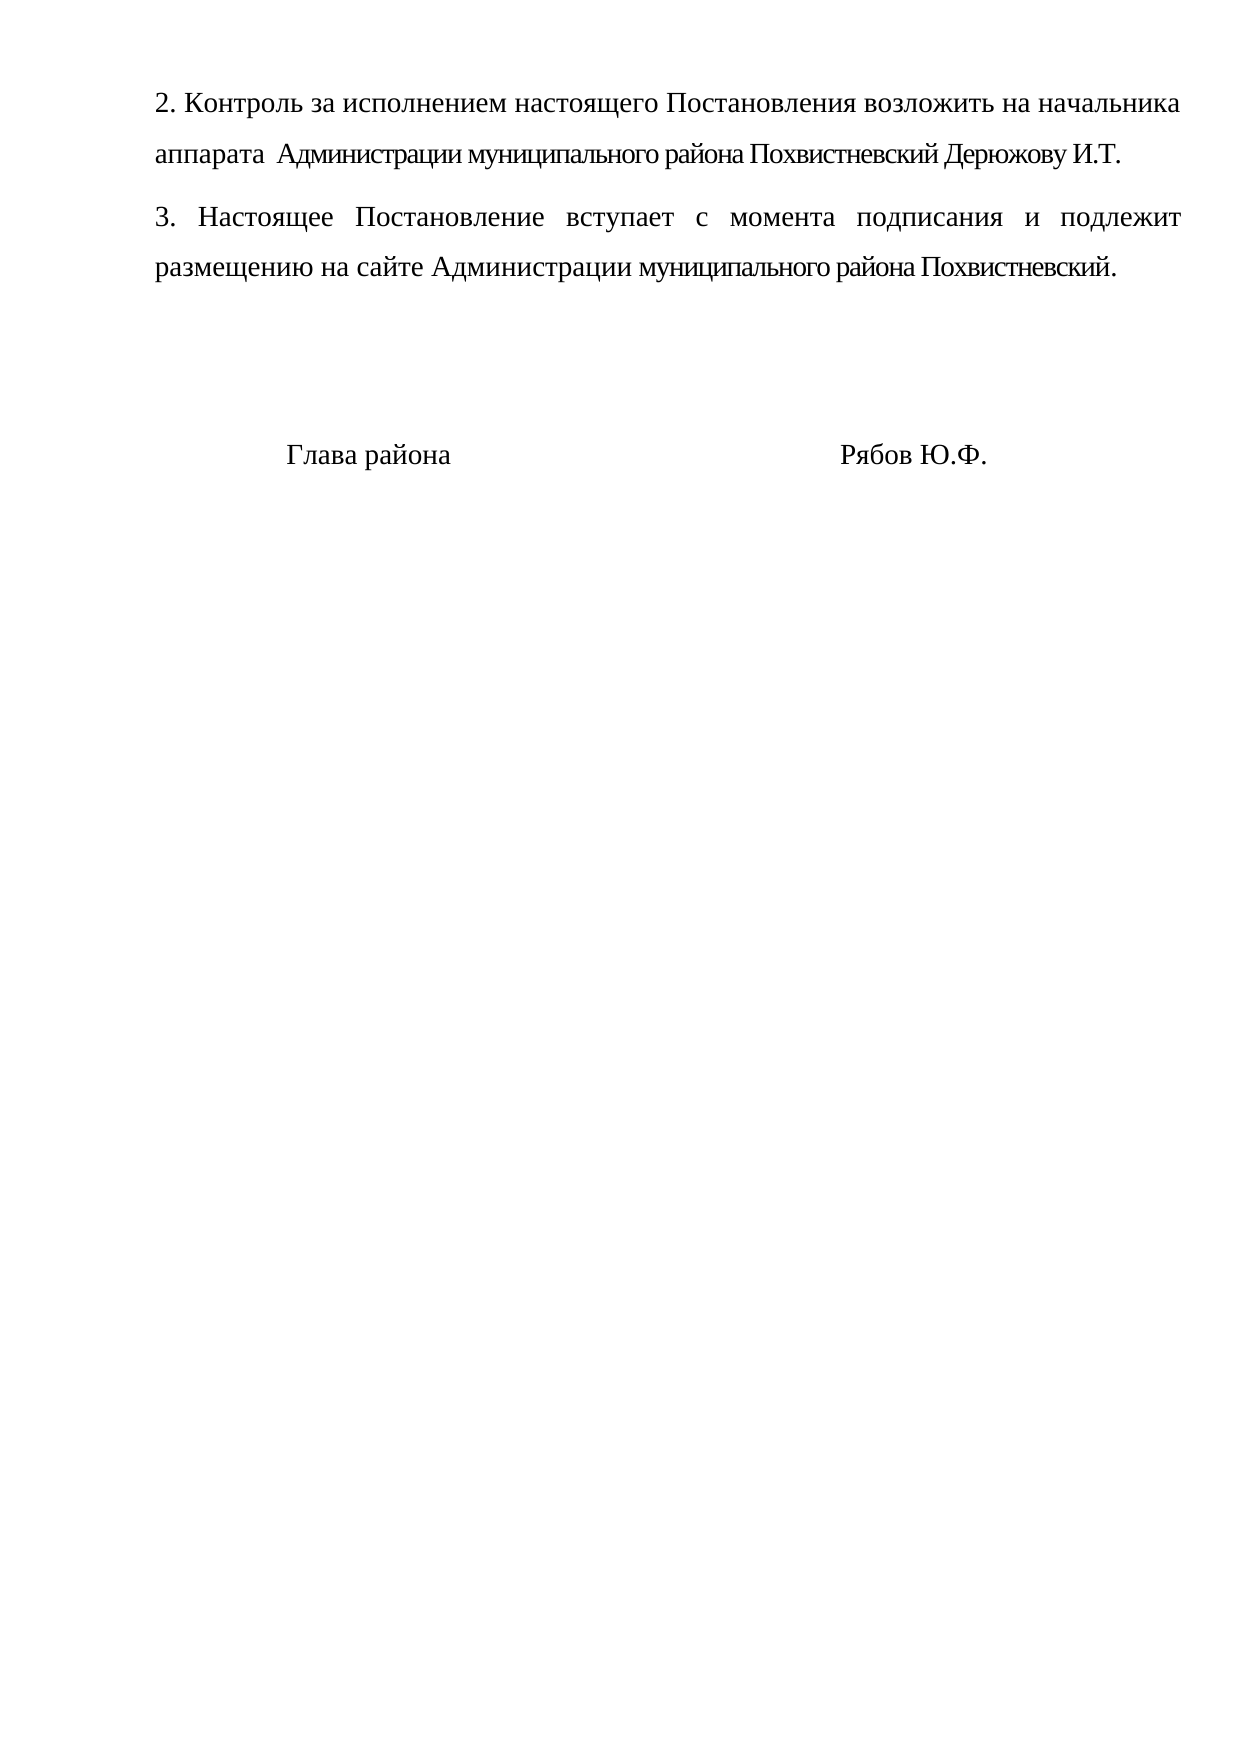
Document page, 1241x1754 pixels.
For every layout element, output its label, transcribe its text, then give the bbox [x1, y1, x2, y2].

text 2. Контроль за исполнением настоящего Постановления возложить на начальника аппарата Администрации муниципального района Похвистневский Дерюжову И.Т. [154, 86, 1181, 169]
text Глава района Рябов Ю.Ф. [148, 437, 1181, 471]
text 3. Настоящее Постановление вступает с момента подписания и подлежит размещению на сайте Администрации муниципального района Похвистневский. [154, 199, 1181, 282]
